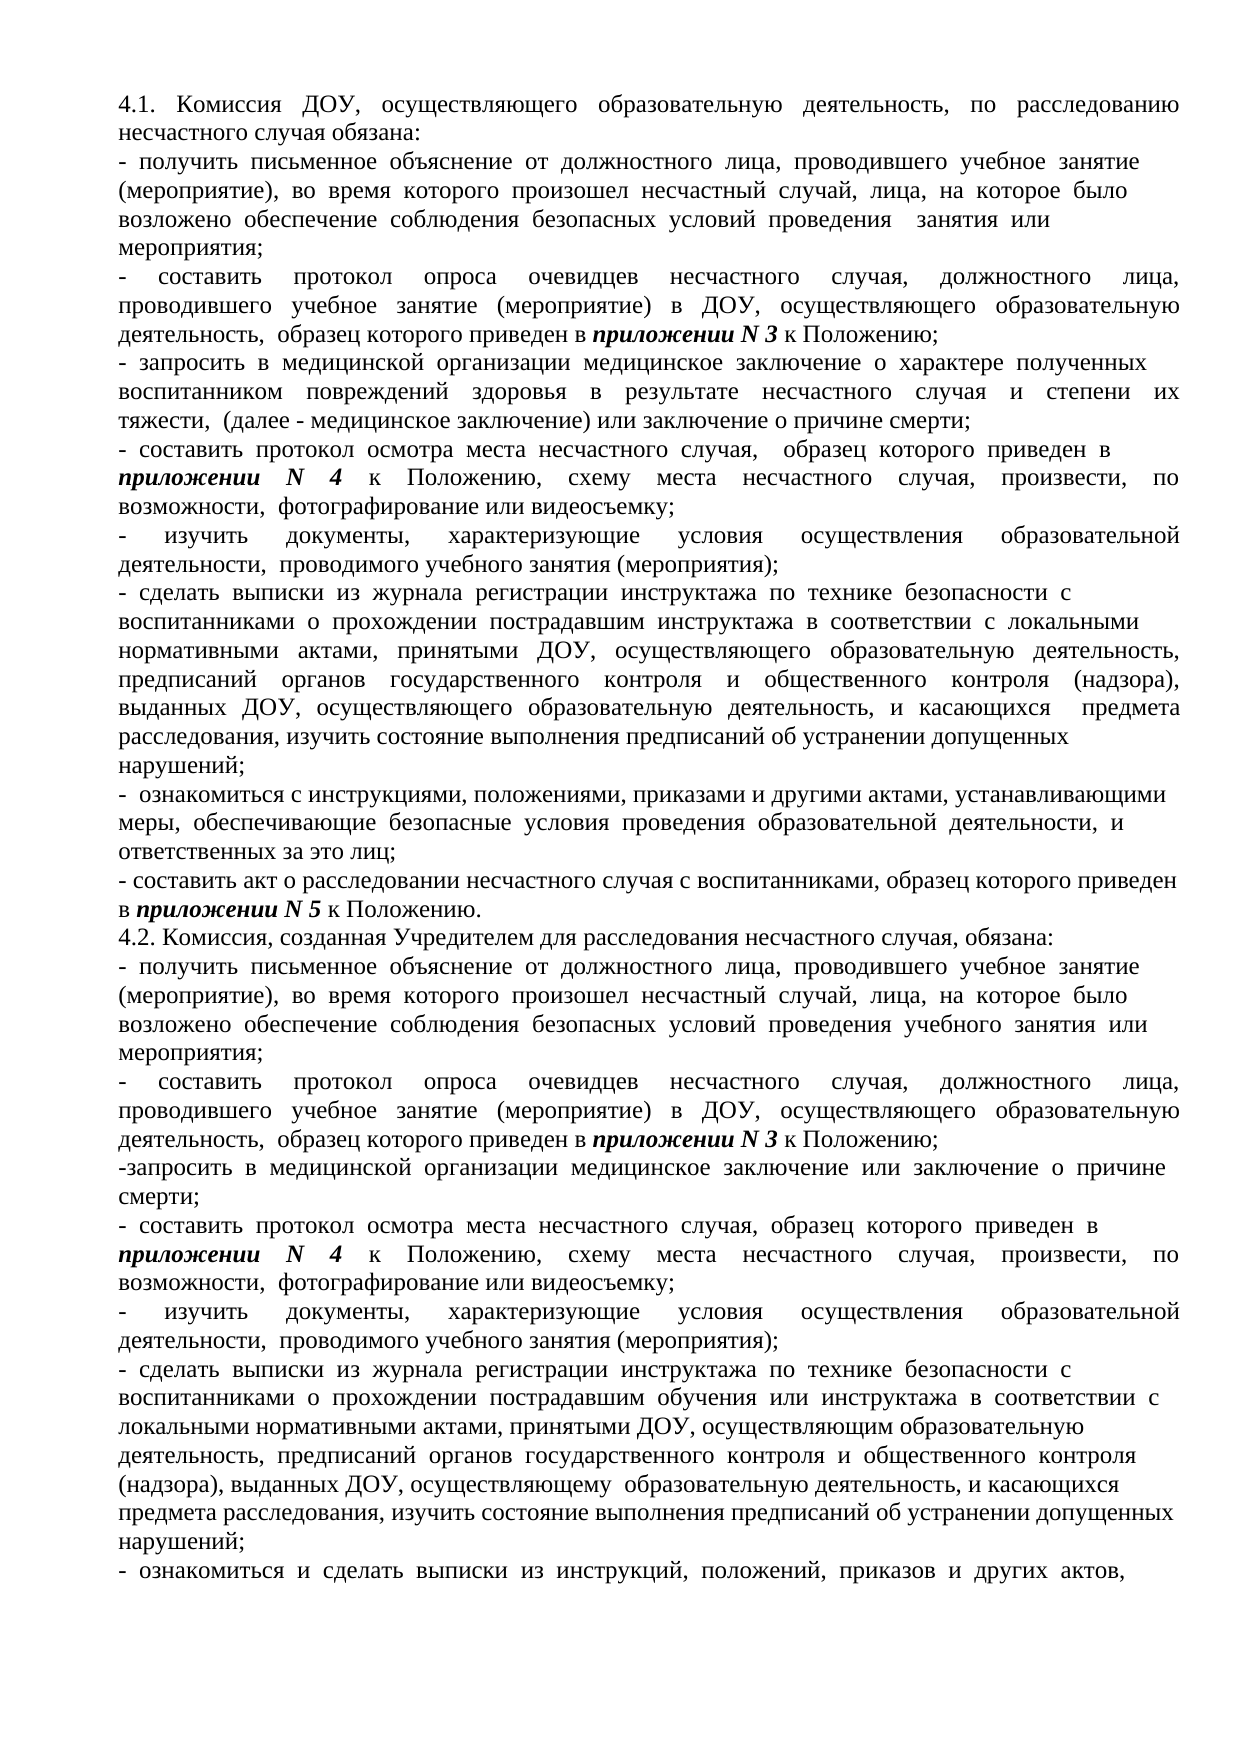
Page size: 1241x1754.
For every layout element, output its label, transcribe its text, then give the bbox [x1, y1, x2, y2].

text - сделать выписки из журнала регистрации инструктажа по технике безопасности с [118, 1354, 1181, 1382]
text возложено обеспечение соблюдения безопасных условий проведения занятия или [118, 204, 1181, 232]
text - составить протокол осмотра места несчастного случая, образец которого приведен в [118, 1210, 1181, 1239]
text возложено обеспечение соблюдения безопасных условий проведения учебного занятия или [118, 1009, 1181, 1037]
text - сделать выписки из журнала регистрации инструктажа по технике безопасности с [118, 577, 1181, 606]
text деятельность, предписаний органов государственного контроля и общественного контроля [118, 1440, 1181, 1469]
text - изучить документы, характеризующие условия осуществления образовательной деятельности, проводимого учебного занятия (мероприятия); [118, 520, 1181, 577]
text - получить письменное объяснение от должностного лица, проводившего учебное занятие [118, 951, 1181, 980]
text - составить протокол опроса очевидцев несчастного случая, должностного лица, проводившего учебное занятие (мероприятие) в ДОУ, осуществляющего образовательную деятельность, образец которого приведен в приложении N 3 к Положению; [118, 261, 1181, 347]
text воспитанниками о прохождении пострадавшим инструктажа в соответствии с локальными [118, 606, 1181, 635]
text (надзора), выданных ДОУ, осуществляющему образовательную деятельность, и касающихся [118, 1469, 1181, 1497]
text - ознакомиться и сделать выписки из инструкций, положений, приказов и других актов, [118, 1555, 1181, 1584]
text 4.1. Комиссия ДОУ, осуществляющего образовательную деятельность, по расследованию несчастного случая обязана: [118, 89, 1181, 146]
text воспитанниками о прохождении пострадавшим обучения или инструктажа в соответствии с [118, 1382, 1181, 1411]
text нарушений; [118, 750, 1181, 779]
text приложении N 4 к Положению, схему места несчастного случая, произвести, по возможности, фотографирование или видеосъемку; [118, 1239, 1181, 1296]
text - составить протокол опроса очевидцев несчастного случая, должностного лица, проводившего учебное занятие (мероприятие) в ДОУ, осуществляющего образовательную деятельность, образец которого приведен в приложении N 3 к Положению; [118, 1066, 1181, 1152]
text - составить акт о расследовании несчастного случая с воспитанниками, образец которого приведен [118, 865, 1181, 894]
text - составить протокол осмотра места несчастного случая, образец которого приведен в [118, 434, 1181, 462]
text 4.2. Комиссия, созданная Учредителем для расследования несчастного случая, обязана: [118, 922, 1181, 951]
text - ознакомиться с инструкциями, положениями, приказами и другими актами, устанавливающими [118, 779, 1181, 807]
text в приложении N 5 к Положению. [118, 894, 1181, 922]
text локальными нормативными актами, принятыми ДОУ, осуществляющим образовательную [118, 1411, 1181, 1440]
text приложении N 4 к Положению, схему места несчастного случая, произвести, по возможности, фотографирование или видеосъемку; [118, 462, 1181, 520]
text предмета расследования, изучить состояние выполнения предписаний об устранении допущенных [118, 1497, 1181, 1526]
text меры, обеспечивающие безопасные условия проведения образовательной деятельности, и [118, 807, 1181, 836]
text -запросить в медицинской организации медицинское заключение или заключение о причине [118, 1152, 1181, 1181]
text (мероприятие), во время которого произошел несчастный случай, лица, на которое было [118, 175, 1181, 204]
text воспитанником повреждений здоровья в результате несчастного случая и степени их тяжести, (далее - медицинское заключение) или заключение о причине смерти; [118, 376, 1181, 434]
text - запросить в медицинской организации медицинское заключение о характере полученных [118, 347, 1181, 376]
text ответственных за это лиц; [118, 836, 1181, 865]
text смерти; [118, 1181, 1181, 1210]
text - изучить документы, характеризующие условия осуществления образовательной деятельности, проводимого учебного занятия (мероприятия); [118, 1296, 1181, 1354]
text мероприятия; [118, 232, 1181, 261]
text (мероприятие), во время которого произошел несчастный случай, лица, на которое было [118, 980, 1181, 1009]
text мероприятия; [118, 1037, 1181, 1066]
text нормативными актами, принятыми ДОУ, осуществляющего образовательную деятельность, предписаний органов государственного контроля и общественного контроля (надзора), выданных ДОУ, осуществляющего образовательную деятельность, и касающихся предмета расследования, изучить состояние выполнения предписаний об устранении допущенных [118, 635, 1181, 750]
text нарушений; [118, 1526, 1181, 1555]
text - получить письменное объяснение от должностного лица, проводившего учебное занятие [118, 146, 1181, 175]
